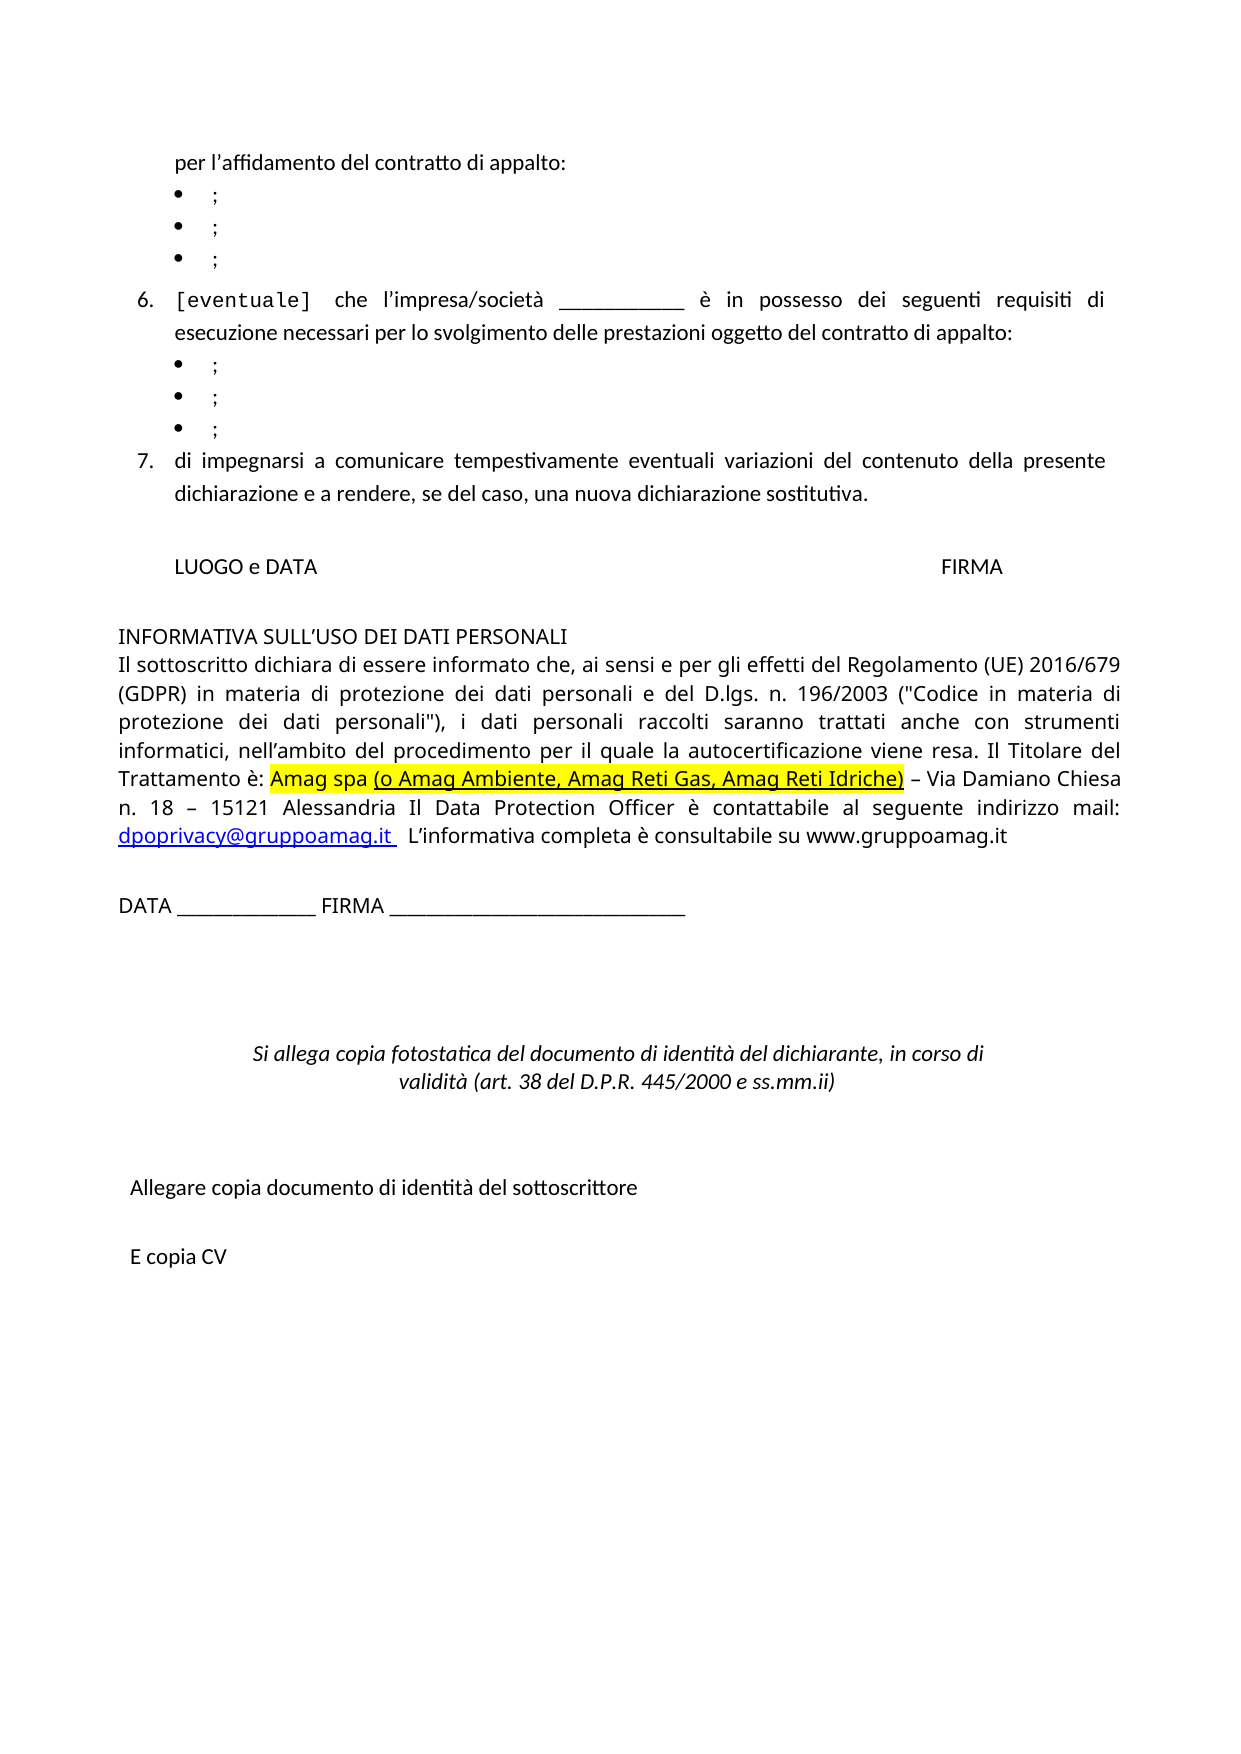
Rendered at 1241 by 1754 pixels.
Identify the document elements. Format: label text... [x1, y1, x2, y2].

text DATA _______________ FIRMA ________________________________ [118, 891, 1122, 919]
list [eventuale] che l’impresa/società ___________ è in possesso dei seguenti requisiti di esecuzione necessari per lo svolgimento delle prestazioni oggetto del contratto di appalto: [137, 285, 1106, 346]
text Allegare copia documento di identità del sottoscrittore [130, 1173, 1107, 1202]
list ; [174, 382, 1106, 410]
text INFORMATIVA SULL’USO DEI DATI PERSONALI [118, 622, 1122, 650]
text Il sottoscritto dichiara di essere informato che, ai sensi e per gli effetti del Regolamento (UE) 2016/679 (GDPR) in materia di protezione dei dati personali e del D.lgs. n. 196/2003 ("Codice in materia di protezione dei dati personali"), i dati personali raccolti saranno trattati anche con strumenti informatici, nell’ambito del procedimento per il quale la autocertificazione viene resa. Il Titolare del Trattamento è: Amag spa (o Amag Ambiente, Amag Reti Gas, Amag Reti Idriche) – Via Damiano Chiesa n. 18 – 15121 Alessandria Il Data Protection Officer è contattabile al seguente indirizzo mail: dpoprivacy@gruppoamag.it L’informativa completa è consultabile su www.gruppoamag.it [118, 650, 1122, 849]
text LUOGO e DATA FIRMA [174, 552, 1122, 580]
list ; [174, 350, 1106, 378]
text E copia CV [130, 1242, 1107, 1270]
list ; [174, 244, 1106, 272]
text Si allega copia fotostatica del documento di identità del dichiarante, in corso di validità (art. 38 del D.P.R. 445/2000 e ss.mm.ii) [222, 1039, 1014, 1095]
list ; [174, 180, 1106, 208]
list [137, 148, 1106, 176]
list di impegnarsi a comunicare tempestivamente eventuali variazioni del contenuto della presente dichiarazione e a rendere, se del caso, una nuova dichiarazione sostitutiva. [137, 446, 1106, 507]
list ; [174, 212, 1106, 240]
list ; [174, 414, 1106, 442]
